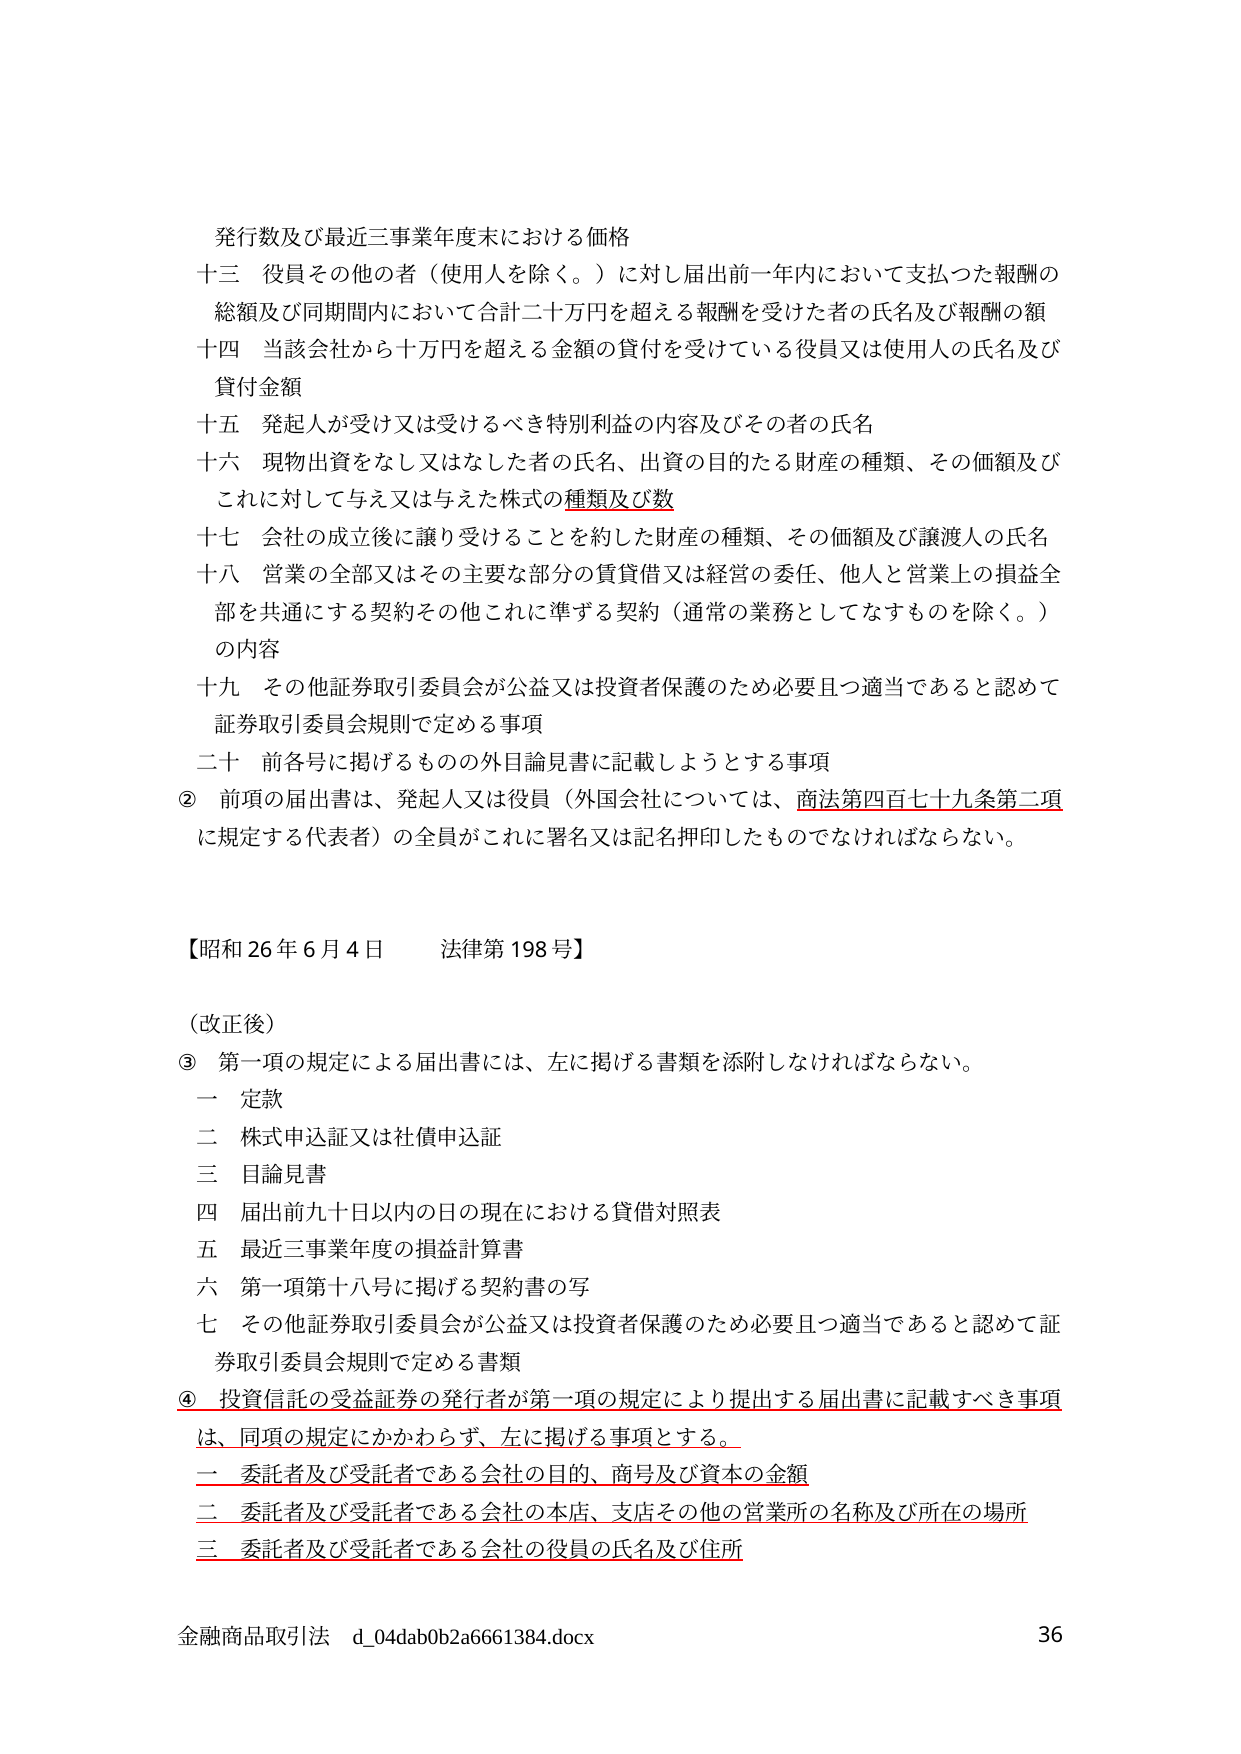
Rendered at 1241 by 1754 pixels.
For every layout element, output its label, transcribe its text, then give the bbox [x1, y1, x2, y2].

text 七 その他証券取引委員会が公益又は投資者保護のため必要且つ適当であると認めて証券取引委員会規則で定める書類 [196, 1304, 1063, 1379]
text 一 委託者及び受託者である会社の目的、商号及び資本の金額 [196, 1454, 1063, 1492]
text 一 定款 [196, 1079, 1063, 1117]
text 十三 役員その他の者（使用人を除く。）に対し届出前一年内において支払つた報酬の総額及び同期間内において合計二十万円を超える報酬を受けた者の氏名及び報酬の額 [196, 254, 1063, 329]
text 【昭和26年6月4日 法律第198号】 [177, 929, 1063, 967]
text 十四 当該会社から十万円を超える金額の貸付を受けている役員又は使用人の氏名及び貸付金額 [196, 329, 1063, 404]
text 二 株式申込証又は社債申込証 [196, 1117, 1063, 1154]
text 十八 営業の全部又はその主要な部分の賃貸借又は経営の委任、他人と営業上の損益全部を共通にする契約その他これに準ずる契約（通常の業務としてなすものを除く。）の内容 [196, 554, 1063, 667]
text 三 目論見書 [196, 1154, 1063, 1192]
text ② 前項の届出書は、発起人又は役員（外国会社については、商法第四百七十九条第二項に規定する代表者）の全員がこれに署名又は記名押印したものでなければならない。 [177, 779, 1063, 854]
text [196, 217, 1063, 254]
text 十九 その他証券取引委員会が公益又は投資者保護のため必要且つ適当であると認めて証券取引委員会規則で定める事項 [196, 667, 1063, 742]
text 三 委託者及び受託者である会社の役員の氏名及び住所 [196, 1529, 1063, 1567]
text 十五 発起人が受け又は受けるべき特別利益の内容及びその者の氏名 [196, 404, 1063, 442]
text 二十 前各号に掲げるものの外目論見書に記載しようとする事項 [196, 742, 1063, 779]
text 六 第一項第十八号に掲げる契約書の写 [196, 1267, 1063, 1304]
text 四 届出前九十日以内の日の現在における貸借対照表 [196, 1192, 1063, 1229]
text 二 委託者及び受託者である会社の本店、支店その他の営業所の名称及び所在の場所 [196, 1492, 1063, 1529]
text ④ 投資信託の受益証券の発行者が第一項の規定により提出する届出書に記載すべき事項は、同項の規定にかかわらず、左に掲げる事項とする。 [177, 1379, 1063, 1454]
text 十七 会社の成立後に譲り受けることを約した財産の種類、その価額及び譲渡人の氏名 [196, 517, 1063, 554]
text 十六 現物出資をなし又はなした者の氏名、出資の目的たる財産の種類、その価額及びこれに対して与え又は与えた株式の種類及び数 [196, 442, 1063, 517]
text 五 最近三事業年度の損益計算書 [196, 1229, 1063, 1267]
text （改正後） [177, 1004, 1063, 1042]
text ③ 第一項の規定による届出書には、左に掲げる書類を添附しなければならない。 [177, 1042, 1063, 1079]
